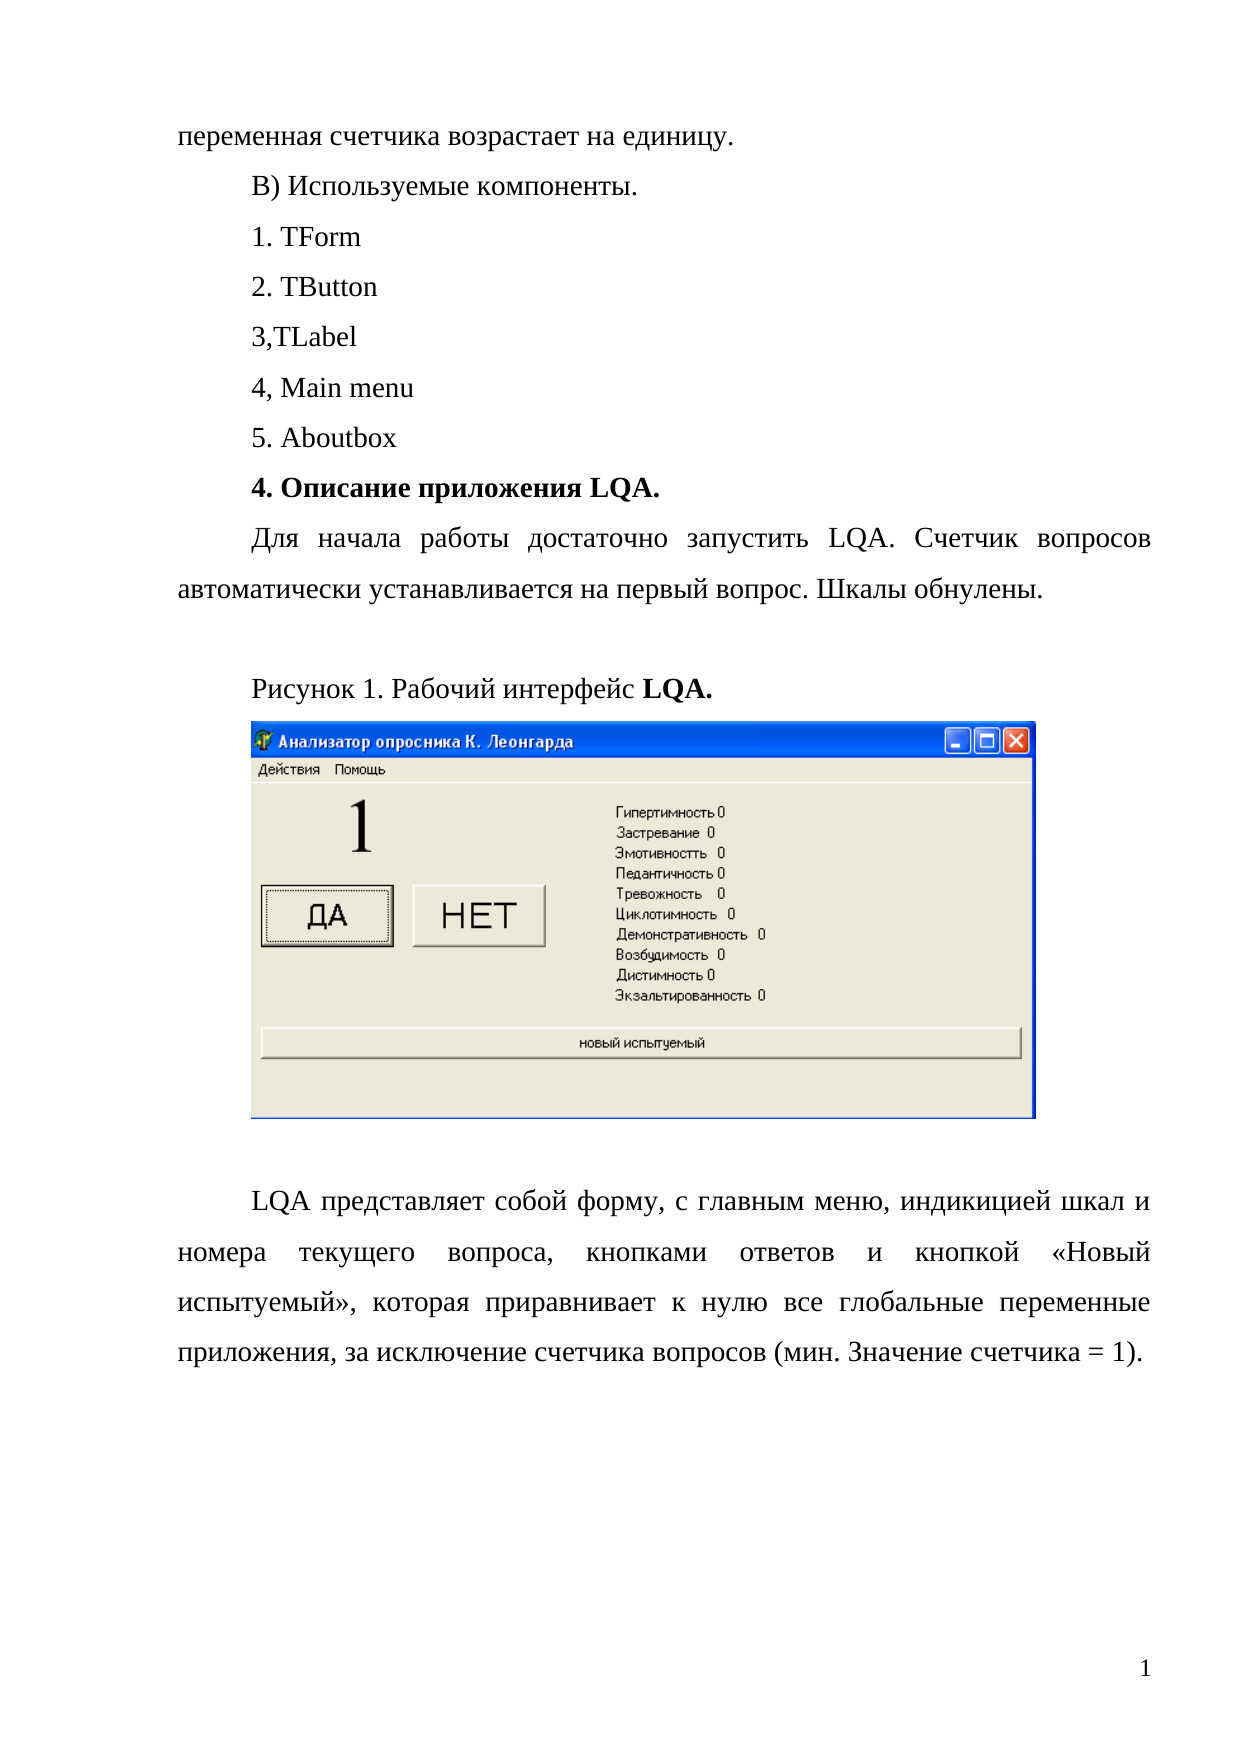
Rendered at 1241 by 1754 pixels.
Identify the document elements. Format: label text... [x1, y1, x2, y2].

text LQA представляет собой форму, с главным меню, индикицией шкал и номера текущего вопроса, кнопками ответов и кнопкой «Новый испытуемый», которая приравнивает к нулю все глобальные переменные приложения, за исключение счетчика вопросов (мин. Значение счетчика = 1). [177, 1183, 1152, 1368]
text 4, Main menu [177, 370, 1152, 403]
text 5. Aboutbox [177, 420, 1152, 453]
text 3,TLabel [177, 319, 1152, 353]
text 1. TForm [177, 219, 1152, 252]
text Рисунок 1. Рабочий интерфейс LQA. [177, 672, 1152, 705]
picture [251, 721, 1036, 1119]
text 2. TButton [177, 269, 1152, 303]
text В) Используемые компоненты. [177, 168, 1152, 202]
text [177, 118, 1152, 152]
text Для начала работы достаточно запустить LQA. Счетчик вопросов автоматически устанавливается на первый вопрос. Шкалы обнулены. [177, 521, 1152, 604]
text 4. Описание приложения LQA. [177, 470, 1152, 504]
